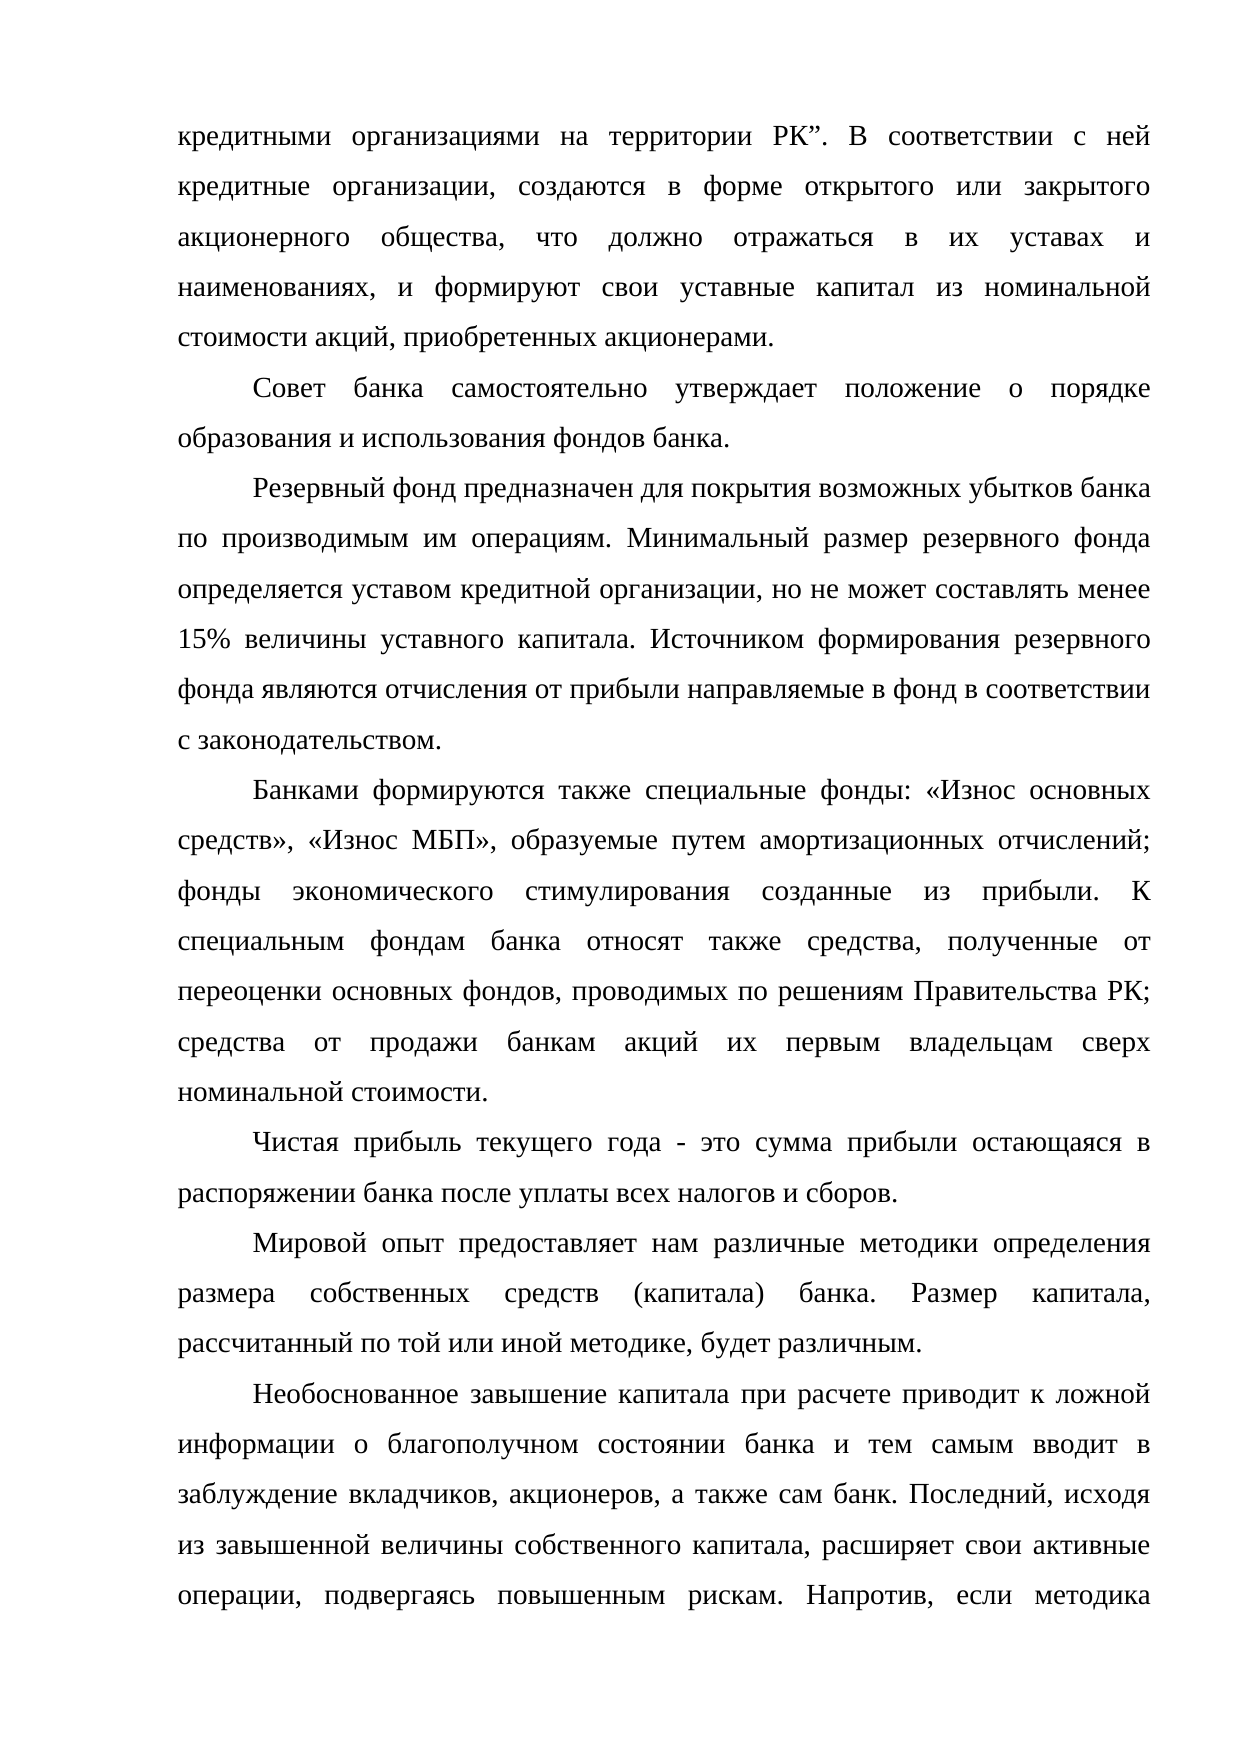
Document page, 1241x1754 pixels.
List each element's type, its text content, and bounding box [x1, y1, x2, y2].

text Мировой опыт предоставляет нам различные методики определения размера собственных средств (капитала) банка. Размер капитала, рассчитанный по той или иной методике, будет различным. [177, 1225, 1152, 1359]
text Совет банка самостоятельно утверждает положение о порядке образования и использования фондов банка. [177, 370, 1152, 453]
text Банками формируются также специальные фонды: «Износ основных средств», «Износ МБП», образуемые путем амортизационных отчислений; фонды экономического стимулирования созданные из прибыли. К специальным фондам банка относят также средства, полученные от переоценки основных фондов, проводимых по решениям Правительства РК; средства от продажи банкам акций их первым владельцам сверх номинальной стоимости. [177, 772, 1152, 1108]
text Чистая прибыль текущего года - это сумма прибыли остающаяся в распоряжении банка после уплаты всех налогов и сборов. [177, 1124, 1152, 1208]
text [177, 118, 1152, 353]
text Резервный фонд предназначен для покрытия возможных убытков банка по производимым им операциям. Минимальный размер резервного фонда определяется уставом кредитной организации, но не может составлять менее 15% величины уставного капитала. Источником формирования резервного фонда являются отчисления от прибыли направляемые в фонд в соответствии с законодательством. [177, 470, 1152, 755]
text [177, 1376, 1152, 1611]
